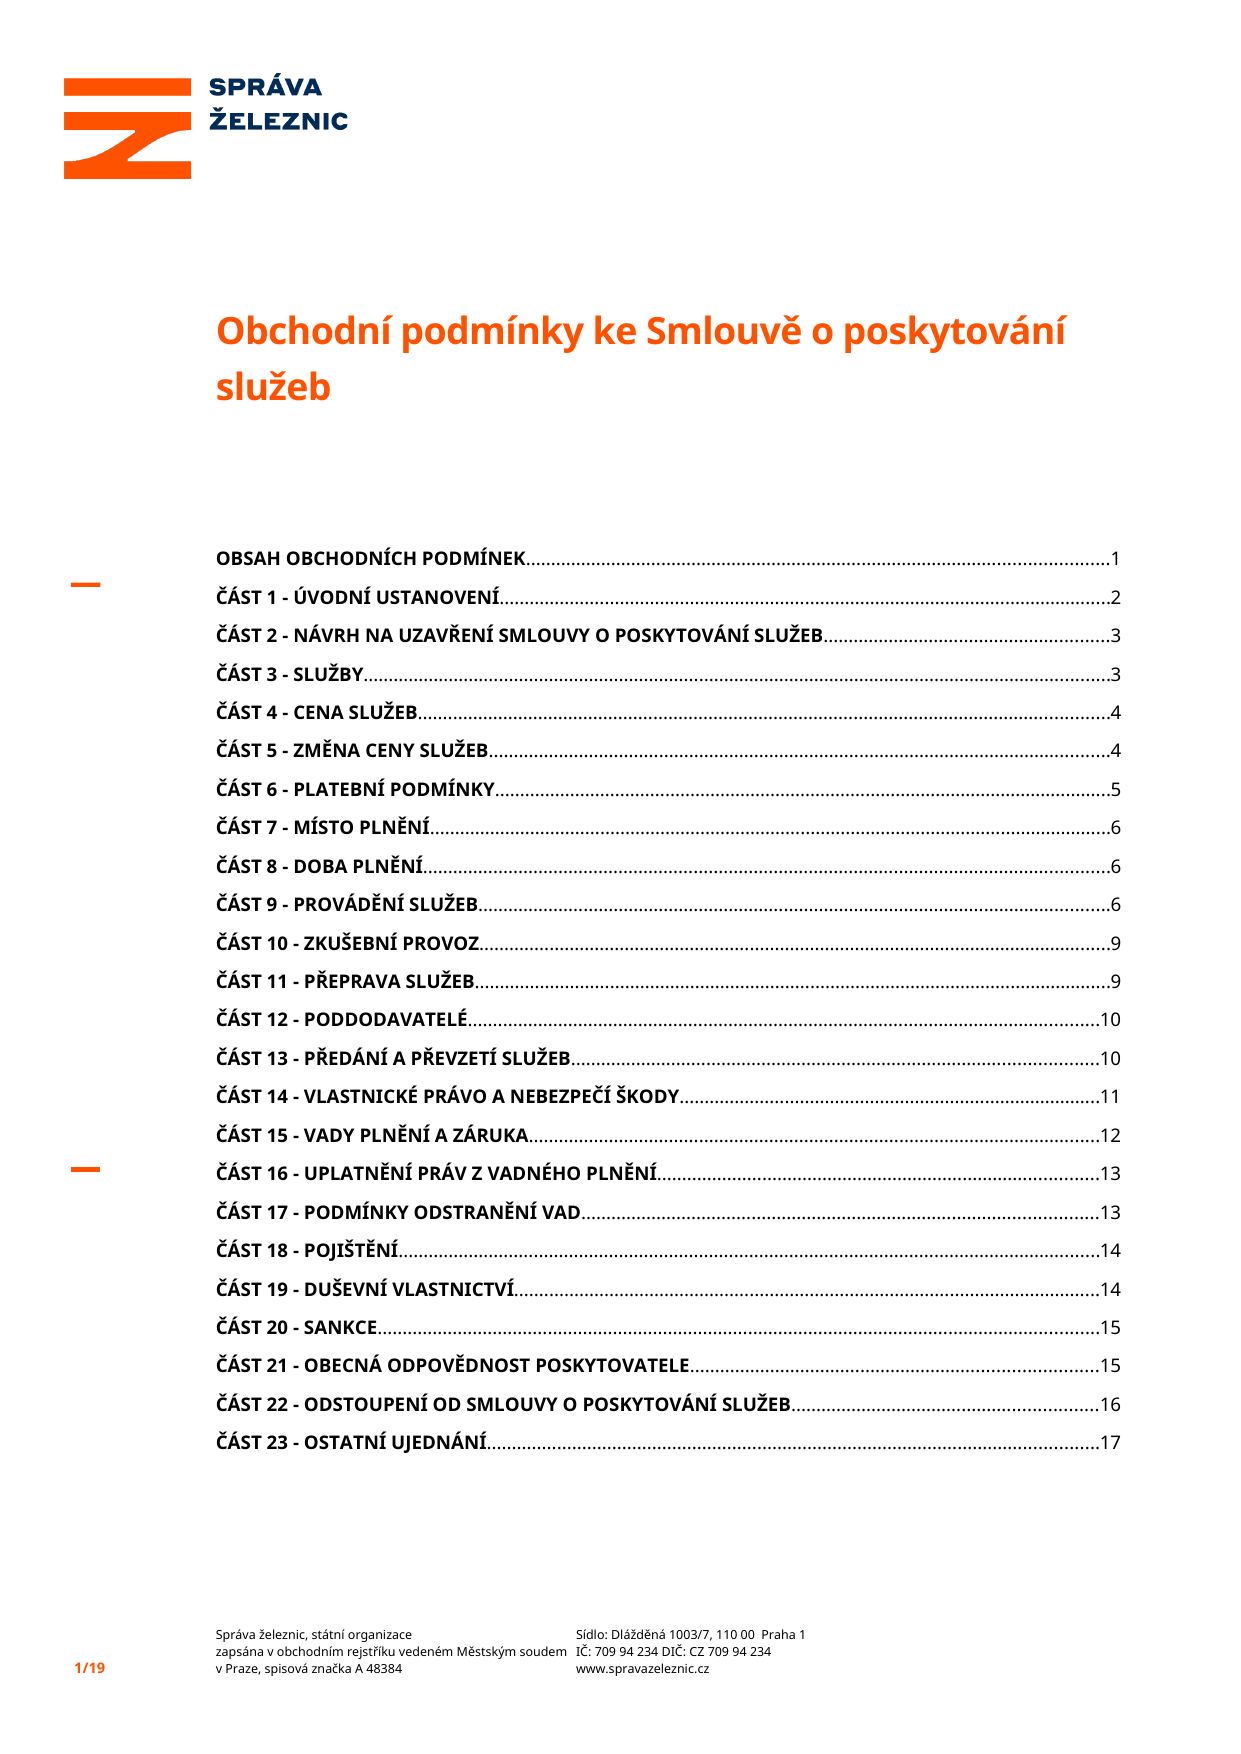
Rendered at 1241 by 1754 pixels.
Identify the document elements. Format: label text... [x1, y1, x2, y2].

text ČÁST 13 - PŘEDÁNÍ A PŘEVZETÍ SLUŽEB 10 [216, 1045, 1122, 1071]
text OBSAH OBCHODNÍCH PODMÍNEK 1 [216, 546, 1122, 571]
text ČÁST 8 - DOBA PLNĚNÍ 6 [216, 853, 1122, 878]
text ČÁST 5 - ZMĚNA CENY SLUŽEB 4 [216, 738, 1122, 763]
text ČÁST 23 - OSTATNÍ UJEDNÁNÍ 17 [216, 1429, 1122, 1455]
text ČÁST 4 - CENA SLUŽEB 4 [216, 699, 1122, 725]
text ČÁST 16 - UPLATNĚNÍ PRÁV Z VADNÉHO PLNĚNÍ 13 [216, 1161, 1122, 1186]
subtitle Obchodní podmínky ke Smlouvě o poskytování služeb [216, 304, 1122, 412]
text ČÁST 1 - ÚVODNÍ USTANOVENÍ 2 [216, 584, 1122, 609]
text ČÁST 11 - PŘEPRAVA SLUŽEB 9 [216, 968, 1122, 994]
text ČÁST 9 - PROVÁDĚNÍ SLUŽEB 6 [216, 891, 1122, 917]
text ČÁST 10 - ZKUŠEBNÍ PROVOZ 9 [216, 930, 1122, 955]
text ČÁST 12 - PODDODAVATELÉ 10 [216, 1007, 1122, 1032]
text ČÁST 3 - SLUŽBY 3 [216, 661, 1122, 686]
text ČÁST 20 - SANKCE 15 [216, 1314, 1122, 1340]
text ČÁST 7 - MÍSTO PLNĚNÍ 6 [216, 814, 1122, 840]
text ČÁST 17 - PODMÍNKY ODSTRANĚNÍ VAD 13 [216, 1199, 1122, 1224]
text ČÁST 14 - VLASTNICKÉ PRÁVO A NEBEZPEČÍ ŠKODY 11 [216, 1084, 1122, 1109]
text ČÁST 22 - ODSTOUPENÍ OD SMLOUVY O POSKYTOVÁNÍ SLUŽEB 16 [216, 1391, 1122, 1417]
picture [64, 73, 348, 179]
text ČÁST 19 - DUŠEVNÍ VLASTNICTVÍ 14 [216, 1276, 1122, 1301]
text ČÁST 6 - PLATEBNÍ PODMÍNKY 5 [216, 776, 1122, 802]
text ČÁST 15 - VADY PLNĚNÍ A ZÁRUKA 12 [216, 1122, 1122, 1148]
text ČÁST 2 - NÁVRH NA UZAVŘENÍ SMLOUVY O POSKYTOVÁNÍ SLUŽEB 3 [216, 622, 1122, 648]
text ČÁST 18 - POJIŠTĚNÍ 14 [216, 1237, 1122, 1263]
text ČÁST 21 - OBECNÁ ODPOVĚDNOST POSKYTOVATELE 15 [216, 1353, 1122, 1378]
